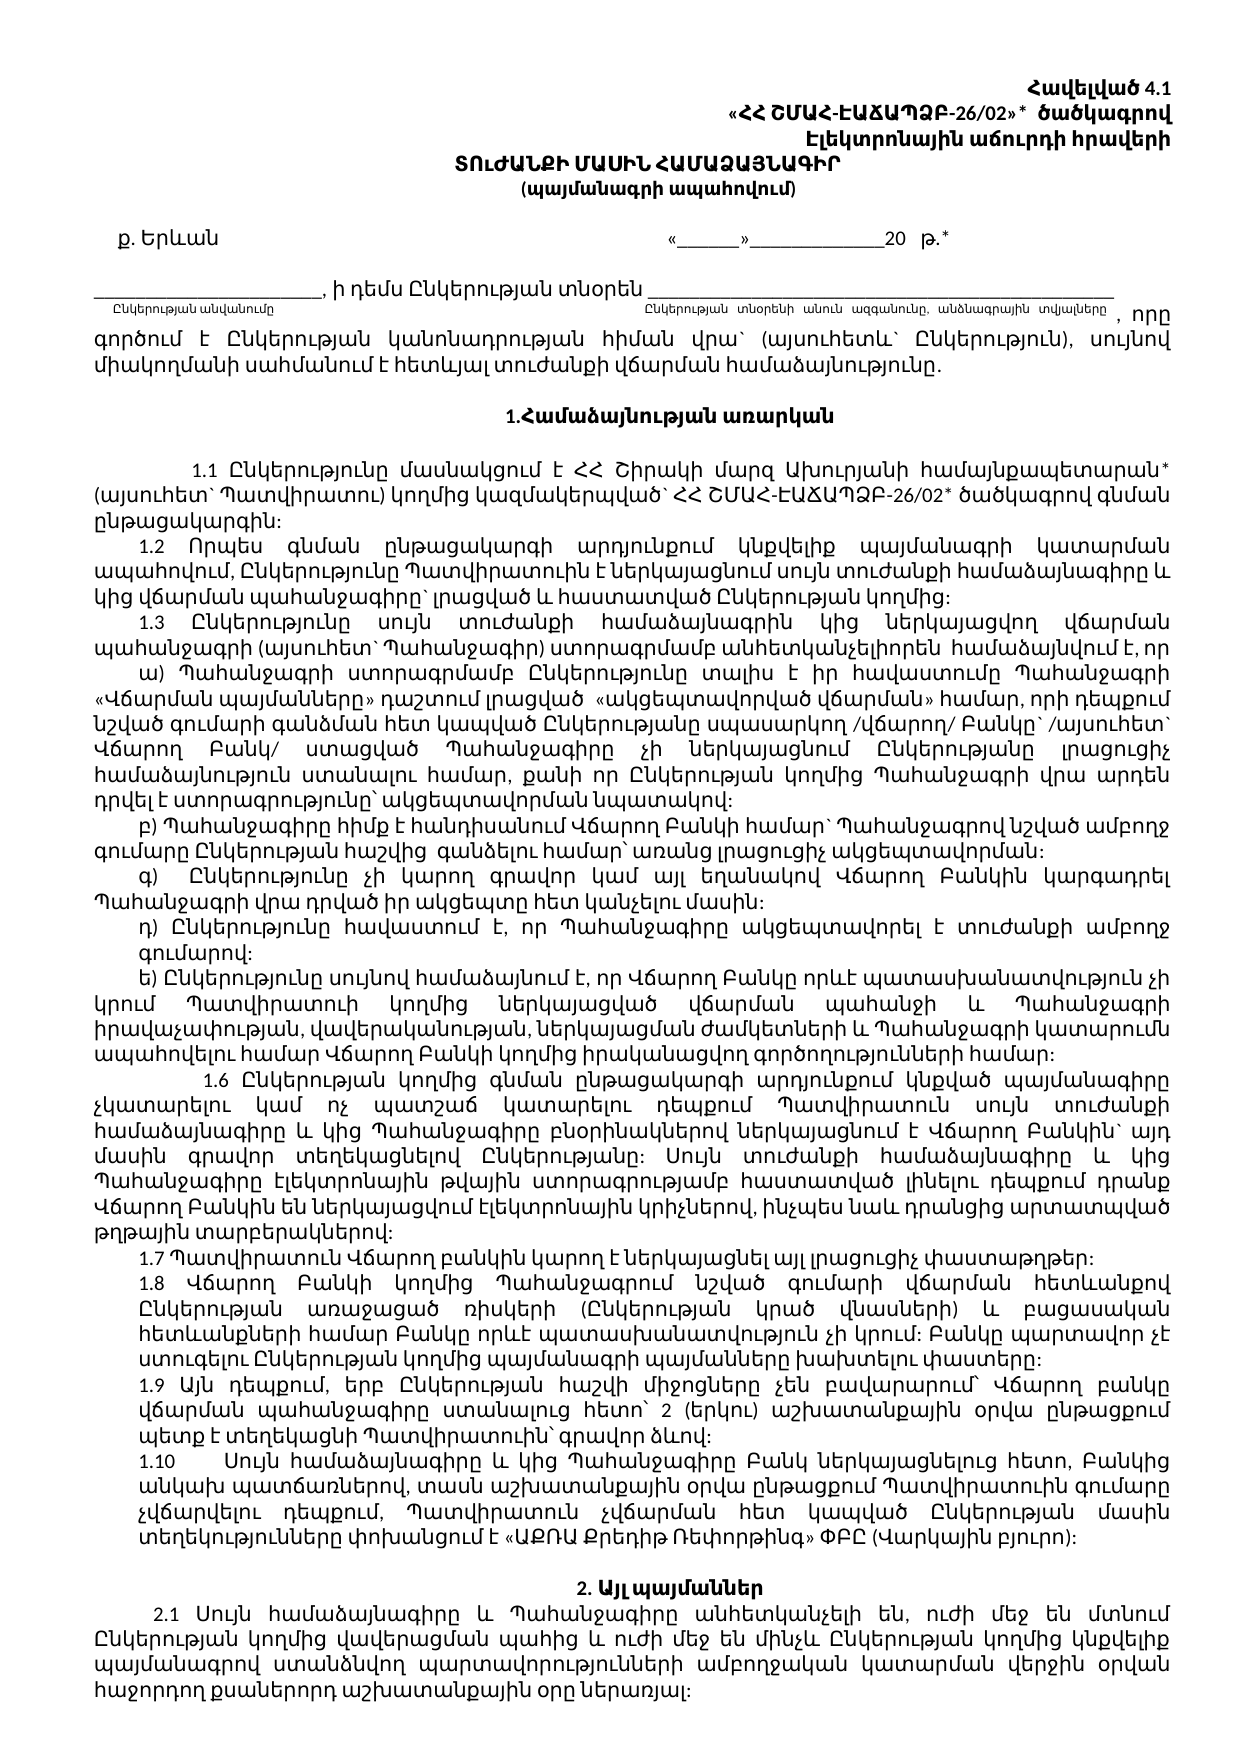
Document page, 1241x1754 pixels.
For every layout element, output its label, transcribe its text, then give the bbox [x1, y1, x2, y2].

text 1.9 Այն դեպքում, երբ Ընկերության հաշվի միջոցները չեն բավարարում՝ Վճարող բանկը վճարման պահանջագիրը ստանալուց հետո՝ 2 (երկու) աշխատանքային օրվա ընթացքում պետք է տեղեկացնի Պատվիրատուին՝ գրավոր ձևով: [138, 1372, 1171, 1448]
text (պայմանագրի ապահովում) [94, 177, 1171, 199]
text Հավելված 4.1 [94, 75, 1171, 100]
text 1.2 Որպես գնման ընթացակարգի արդյունքում կնքվելիք պայմանագրի կատարման ապահովում, Ընկերությունը Պատվիրատուին է ներկայացնում սույն տուժանքի համաձայնագիրը և կից վճարման պահանջագիրը` լրացված և հաստատված Ընկերության կողմից: [94, 533, 1171, 609]
text ՏՈւԺԱՆՔԻ ՄԱՍԻՆ ՀԱՄԱՁԱՅՆԱԳԻՐ [94, 151, 1171, 177]
text 1.7 Պատվիրատուն Վճարող բանկին կարող է ներկայացնել այլ լրացուցիչ փաստաթղթեր: [138, 1245, 1171, 1270]
text 1.6 Ընկերության կողմից գնման ընթացակարգի արդյունքում կնքված պայմանագիրը չկատարելու կամ ոչ պատշաճ կատարելու դեպքում Պատվիրատուն սույն տուժանքի համաձայնագիրը և կից Պահանջագիրը բնօրինակներով ներկայացնում է Վճարող Բանկին` այդ մասին գրավոր տեղեկացնելով Ընկերությանը: Սույն տուժանքի համաձայնագիրը և կից Պահանջագիրը էլեկտրոնային թվային ստորագրությամբ հաստատված լինելու դեպքում դրանք Վճարող Բանկին են ներկայացվում էլեկտրոնային կրիչներով, ինչպես նաև դրանցից արտատպված թղթային տարբերակներով: [94, 1067, 1171, 1245]
text 2. Այլ պայմաններ [169, 1575, 1171, 1601]
text ______________________, ի դեմս Ընկերության տնօրեն _____________________________________________ [94, 276, 1171, 301]
text դ) Ընկերությունը հավաստում է, որ Պահանջագիրը ակցեպտավորել է տուժանքի ամբողջ գումարով: [138, 914, 1171, 965]
text ա) Պահանջագրի ստորագրմամբ Ընկերությունը տալիս է իր հավաստումը Պահանջագրի «Վճարման պայմանները» դաշտում լրացված «ակցեպտավորված վճարման» համար, որի դեպքում նշված գումարի գանձման հետ կապված Ընկերությանը սպասարկող /վճարող/ Բանկը` /այսուհետ` Վճարող Բանկ/ ստացված Պահանջագիրը չի ներկայացնում Ընկերությանը լրացուցիչ համաձայնություն ստանալու համար, քանի որ Ընկերության կողմից Պահանջագրի վրա արդեն դրվել է ստորագրությունը՝ ակցեպտավորման նպատակով: [94, 660, 1171, 813]
text ք. Երևան «______»_____________20 թ.* [94, 225, 1171, 250]
text 1.1 Ընկերությունը մասնակցում է ՀՀ Շիրակի մարզ Ախուրյանի համայնքապետարան* (այսուհետ` Պատվիրատու) կողմից կազմակերպված` ՀՀ ՇՄԱՀ-ԷԱՃԱՊՁԲ-26/02* ծածկագրով գնման ընթացակարգին: [94, 457, 1171, 533]
text «ՀՀ ՇՄԱՀ-ԷԱՃԱՊՁԲ-26/02»* ծածկագրով [94, 100, 1171, 126]
text բ) Պահանջագիրը հիմք է հանդիսանում Վճարող Բանկի համար` Պահանջագրով նշված ամբողջ գումարը Ընկերության հաշվից գանձելու համար՝ առանց լրացուցիչ ակցեպտավորման: [94, 813, 1171, 864]
text 1.3 Ընկերությունը սույն տուժանքի համաձայնագրին կից ներկայացվող վճարման պահանջագրի (այսուհետ` Պահանջագիր) ստորագրմամբ անհետկանչելիորեն համաձայնվում է, որ [94, 609, 1171, 660]
text 1.8 Վճարող Բանկի կողմից Պահանջագրում նշված գումարի վճարման հետևանքով Ընկերության առաջացած ռիսկերի (Ընկերության կրած վնասների) և բացասական հետևանքների համար Բանկը որևէ պատասխանատվություն չի կրում: Բանկը պարտավոր չէ ստուգելու Ընկերության կողմից պայմանագրի պայմանները խախտելու փաստերը: [138, 1270, 1171, 1372]
text 2.1 Սույն համաձայնագիրը և Պահանջագիրը անհետկանչելի են, ուժի մեջ են մտնում Ընկերության կողմից վավերացման պահից և ուժի մեջ են մինչև Ընկերության կողմից կնքվելիք պայմանագրով ստանձնվող պարտավորությունների ամբողջական կատարման վերջին օրվան հաջորդող քսաներորդ աշխատանքային օրը ներառյալ: [94, 1601, 1171, 1702]
text գ) Ընկերությունը չի կարող գրավոր կամ այլ եղանակով Վճարող Բանկին կարգադրել Պահանջագրի վրա դրված իր ակցեպտը հետ կանչելու մասին: [94, 864, 1171, 914]
text 1.10 Սույն համաձայնագիրը և կից Պահանջագիրը Բանկ ներկայացնելուց հետո, Բանկից անկախ պատճառներով, տասն աշխատանքային օրվա ընթացքում Պատվիրատուին գումարը չվճարվելու դեպքում, Պատվիրատուն չվճարման հետ կապված Ընկերության մասին տեղեկությունները փոխանցում է «ԱՔՌԱ Քրեդիթ Ռեփորթինգ» ՓԲԸ (Վարկային բյուրո): [138, 1448, 1171, 1550]
text ե) Ընկերությունը սույնով համաձայնում է, որ Վճարող Բանկը որևէ պատասխանատվություն չի կրում Պատվիրատուի կողմից ներկայացված վճարման պահանջի և Պահանջագրի իրավաչափության, վավերականության, ներկայացման ժամկետների և Պահանջագրի կատարումն ապահովելու համար Վճարող Բանկի կողմից իրականացվող գործողությունների համար: [94, 965, 1171, 1067]
text 1.Համաձայնության առարկան [169, 403, 1171, 428]
text Էլեկտրոնային աճուրդի հրավերի [94, 126, 1171, 151]
text Ընկերության անվանումը Ընկերության տնօրենի անուն ազգանունը, անձնագրային տվյալները , որը գործում է Ընկերության կանոնադրության հիման վրա` (այսուհետև` Ընկերություն), սույնով միակողմանի սահմանում է հետևյալ տուժանքի վճարման համաձայնությունը. [94, 301, 1171, 377]
